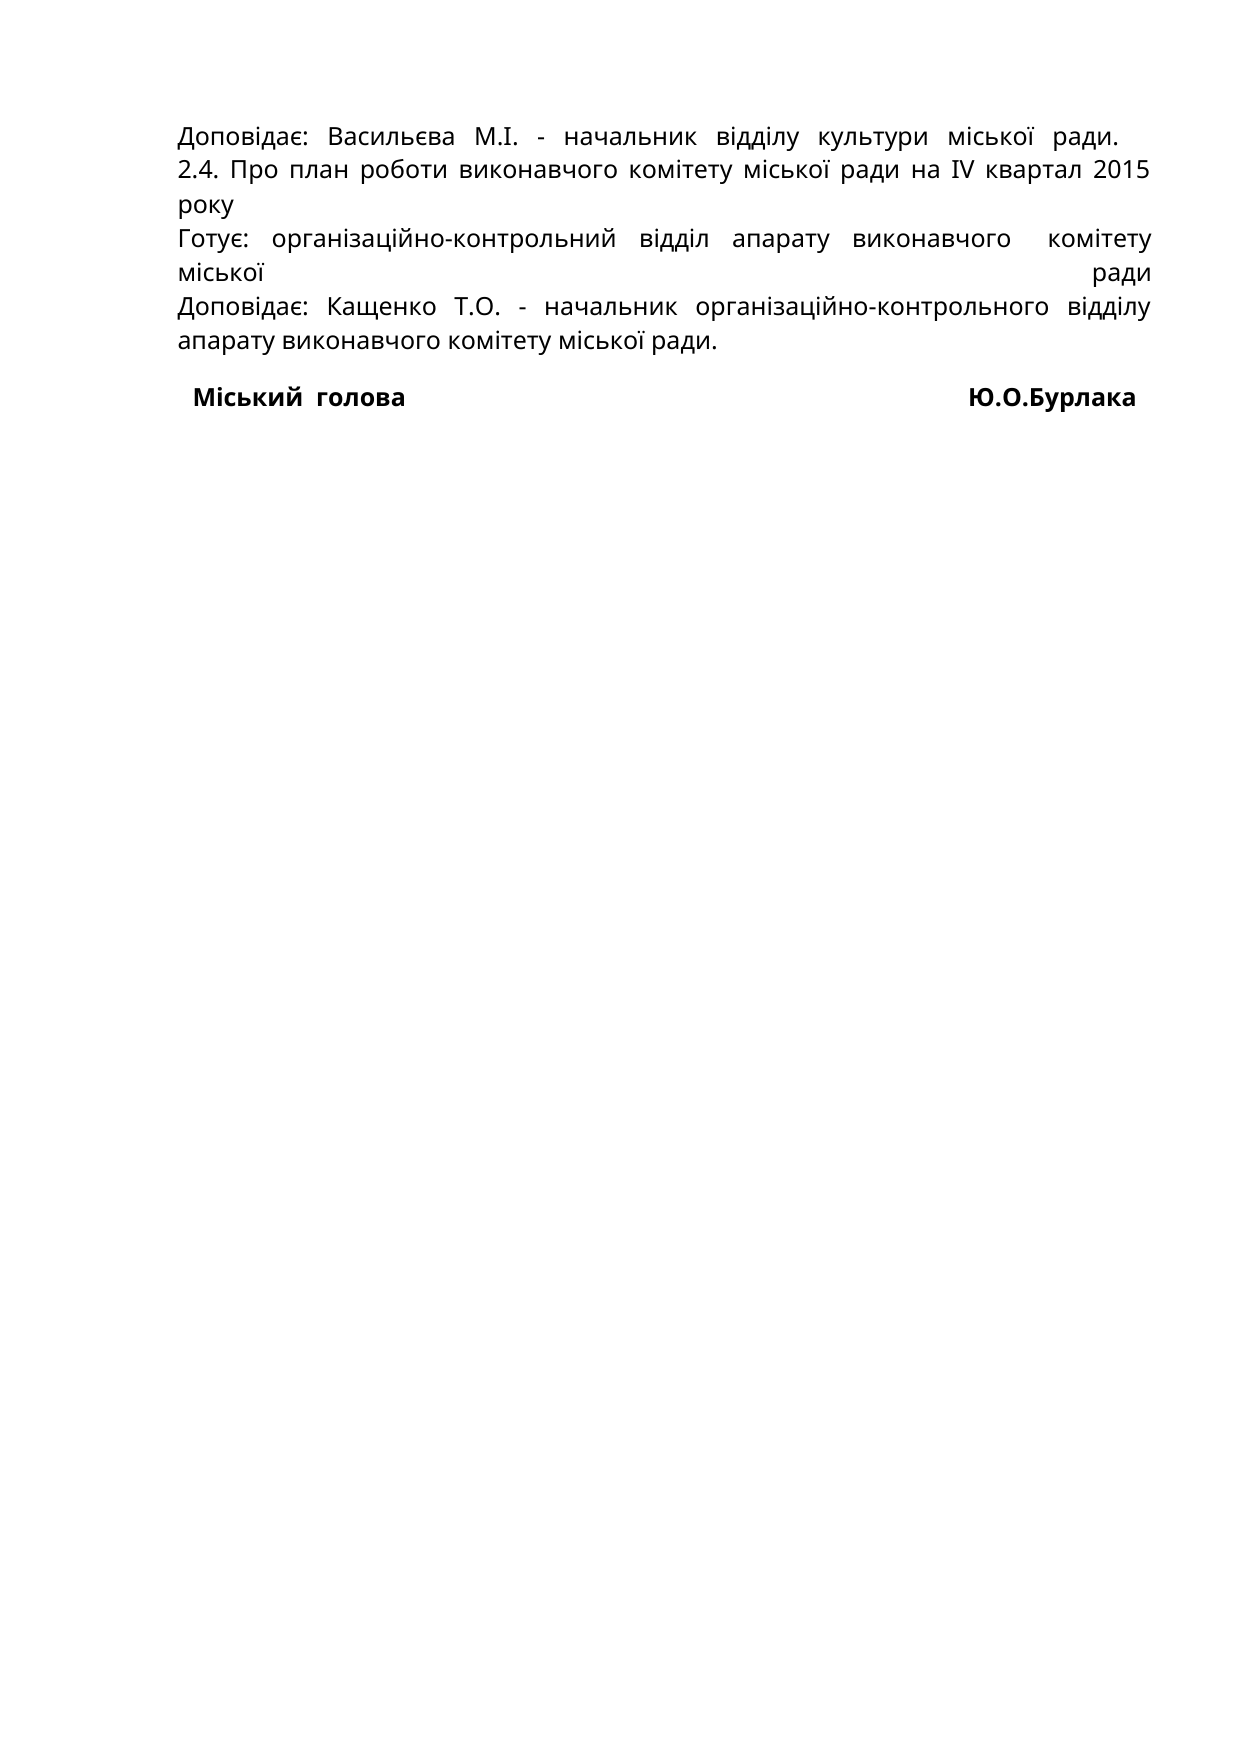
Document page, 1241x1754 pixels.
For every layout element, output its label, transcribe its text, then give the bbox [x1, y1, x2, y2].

text Міський голова Ю.О.Бурлака [177, 380, 1152, 414]
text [177, 118, 1152, 357]
